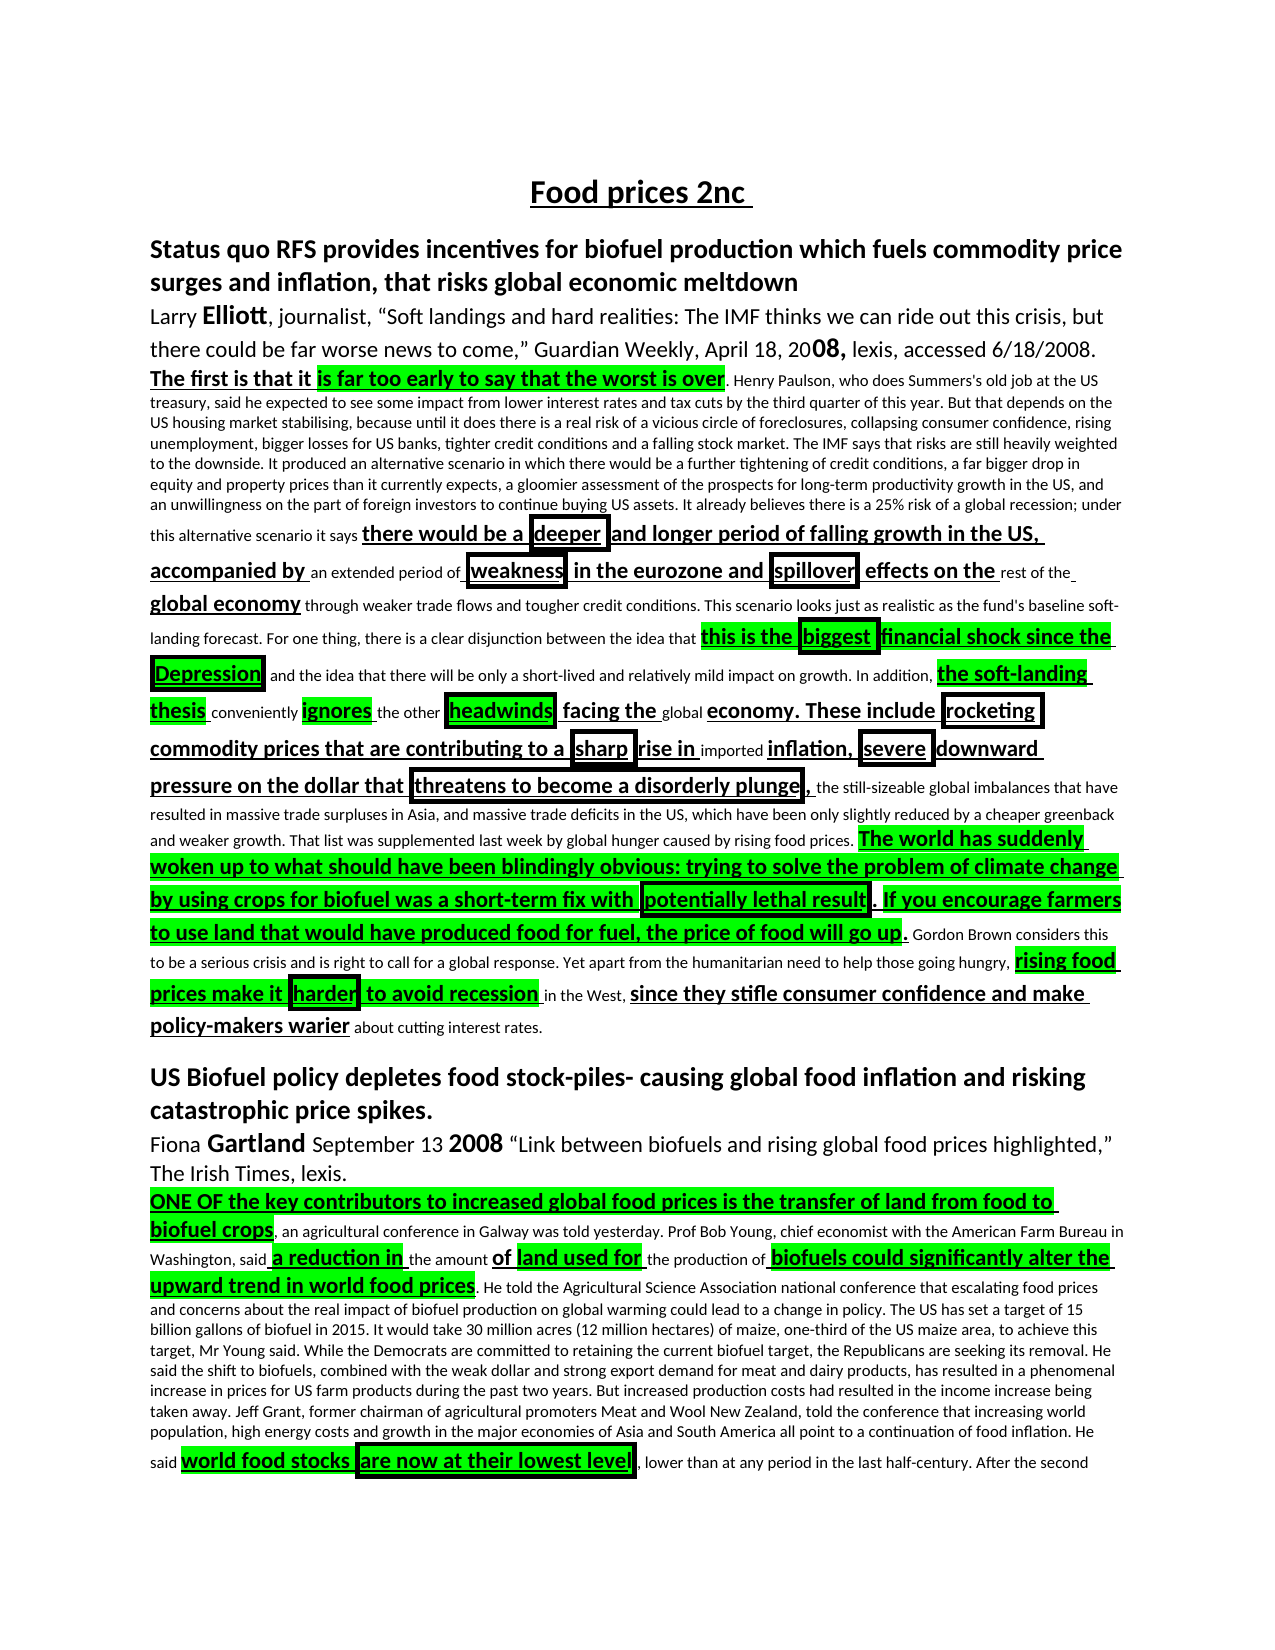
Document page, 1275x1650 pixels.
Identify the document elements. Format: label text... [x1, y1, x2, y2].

text Fiona Gartland September 13 2008 “Link between biofuels and rising global food prices highlighted,” The Irish Times, lexis. [150, 1126, 1125, 1187]
subtitle Status quo RFS provides incentives for biofuel production which fuels commodity price surges and inflation, that risks global economic meltdown [150, 232, 1125, 298]
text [150, 1187, 1125, 1479]
subtitle Food prices 2nc [150, 171, 1125, 212]
text Larry Elliott, journalist, “Soft landings and hard realities: The IMF thinks we can ride out this crisis, but there could be far worse news to come,” Guardian Weekly, April 18, 2008, lexis, accessed 6/18/2008. [150, 298, 1125, 364]
text The first is that it is far too early to say that the worst is over. Henry Paulson, who does Summers's old job at the US treasury, said he expected to see some impact from lower interest rates and tax cuts by the third quarter of this year. But that depends on the US housing market stabilising, because until it does there is a real risk of a vicious circle of foreclosures, collapsing consumer confidence, rising unemployment, bigger losses for US banks, tighter credit conditions and a falling stock market. The IMF says that risks are still heavily weighted to the downside. It produced an alternative scenario in which there would be a further tightening of credit conditions, a far bigger drop in equity and property prices than it currently expects, a gloomier assessment of the prospects for long-term productivity growth in the US, and an unwillingness on the part of foreign investors to continue buying US assets. It already believes there is a 25% risk of a global recession; under this alternative scenario it says there would be a deeper and longer period of falling growth in the US, accompanied by an extended period of weakness in the eurozone and spillover effects on the rest of the global economy through weaker trade flows and tougher credit conditions. This scenario looks just as realistic as the fund's baseline soft-landing forecast. For one thing, there is a clear disjunction between the idea that this is the biggest financial shock since the Depression and the idea that there will be only a short-lived and relatively mild impact on growth. In addition, the soft-landing thesis conveniently ignores the other headwinds facing the global economy. These include rocketing commodity prices that are contributing to a sharp rise in imported inflation, severe downward pressure on the dollar that threatens to become a disorderly plunge, the still-sizeable global imbalances that have resulted in massive trade surpluses in Asia, and massive trade deficits in the US, which have been only slightly reduced by a cheaper greenback and weaker growth. That list was supplemented last week by global hunger caused by rising food prices. The world has suddenly woken up to what should have been blindingly obvious: trying to solve the problem of climate change by using crops for biofuel was a short-term fix with potentially lethal result. If you encourage farmers to use land that would have produced food for fuel, the price of food will go up. Gordon Brown considers this to be a serious crisis and is right to call for a global response. Yet apart from the humanitarian need to help those going hungry, rising food prices make it harder to avoid recession in the West, since they stifle consumer confidence and make policy-makers warier about cutting interest rates. [150, 364, 1125, 1039]
subtitle US Biofuel policy depletes food stock-piles- causing global food inflation and risking catastrophic price spikes. [150, 1060, 1125, 1126]
